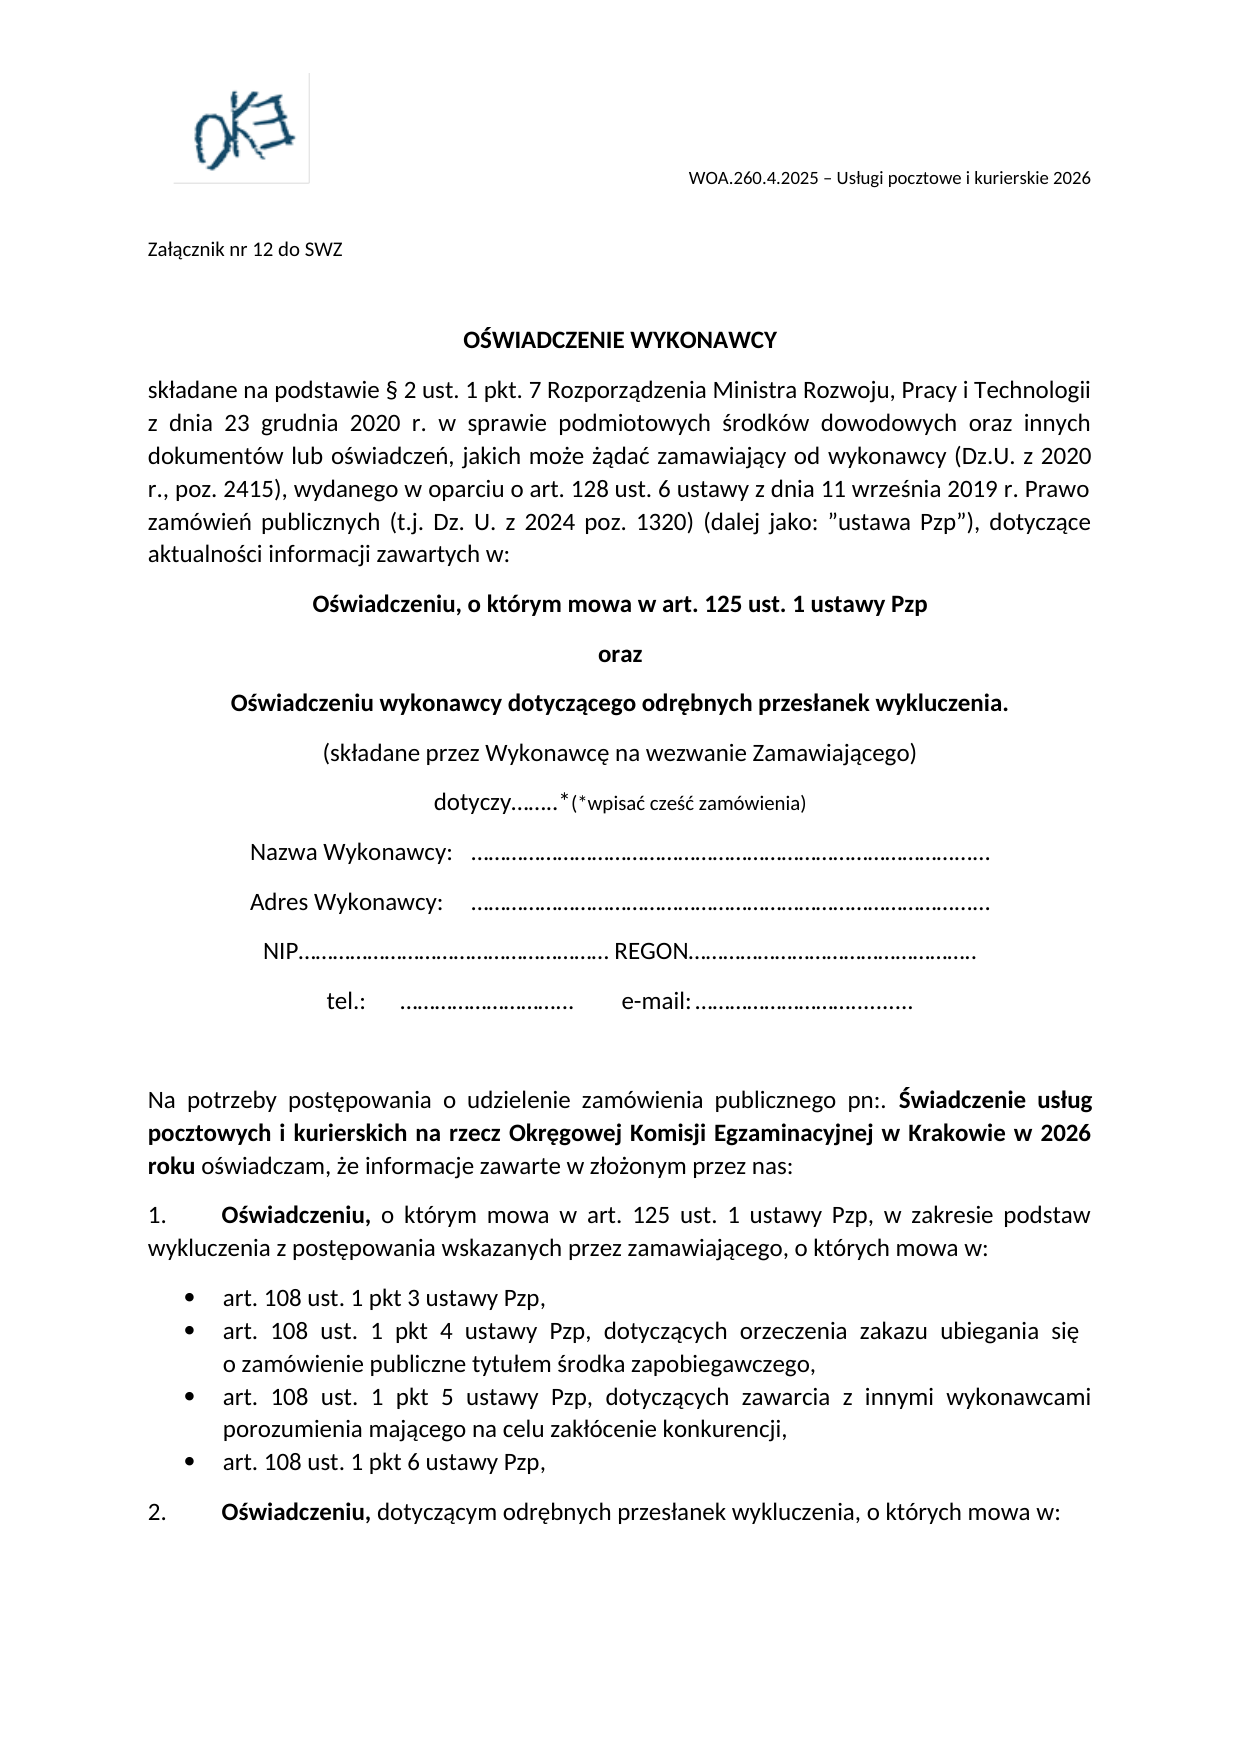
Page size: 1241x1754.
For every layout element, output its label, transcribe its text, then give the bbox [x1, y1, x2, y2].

text Na potrzeby postępowania o udzielenie zamówienia publicznego pn:. Świadczenie usług pocztowych i kurierskich na rzecz Okręgowej Komisji Egzaminacyjnej w Krakowie w 2026 roku oświadczam, że informacje zawarte w złożonym przez nas: [148, 1084, 1093, 1180]
text składane na podstawie § 2 ust. 1 pkt. 7 Rozporządzenia Ministra Rozwoju, Pracy i Technologii z dnia 23 grudnia 2020 r. w sprawie podmiotowych środków dowodowych oraz innych dokumentów lub oświadczeń, jakich może żądać zamawiający od wykonawcy (Dz.U. z 2020 r., poz. 2415), wydanego w oparciu o art. 128 ust. 6 ustawy z dnia 11 września 2019 r. Prawo zamówień publicznych (t.j. Dz. U. z 2024 poz. 1320) (dalej jako: ”ustawa Pzp”), dotyczące aktualności informacji zawartych w: [148, 374, 1093, 569]
text 1. Oświadczeniu, o którym mowa w art. 125 ust. 1 ustawy Pzp, w zakresie podstaw wykluczenia z postępowania wskazanych przez zamawiającego, o których mowa w: [148, 1199, 1093, 1263]
text Nazwa Wykonawcy: …………………………………………………………………………...… [148, 836, 1093, 867]
list art. 108 ust. 1 pkt 6 ustawy Pzp, [185, 1446, 1093, 1477]
list art. 108 ust. 1 pkt 5 ustawy Pzp, dotyczących zawarcia z innymi wykonawcami porozumienia mającego na celu zakłócenie konkurencji, [185, 1381, 1093, 1444]
text NIP……………………………………………… REGON………………………………………….. [148, 935, 1093, 966]
text tel.: ………………………... e-mail: ……………………….......... [148, 985, 1093, 1015]
text dotyczy……..*(*wpisać cześć zamówienia) [148, 786, 1093, 817]
list art. 108 ust. 1 pkt 3 ustawy Pzp, [185, 1282, 1093, 1312]
text Adres Wykonawcy: …………………………………………………………………………...… [148, 886, 1093, 916]
text Oświadczeniu, o którym mowa w art. 125 ust. 1 ustawy Pzp [148, 588, 1093, 619]
text (składane przez Wykonawcę na wezwanie Zamawiającego) [148, 737, 1093, 767]
text Załącznik nr 12 do SWZ [148, 236, 1093, 262]
text 2. Oświadczeniu, dotyczącym odrębnych przesłanek wykluczenia, o których mowa w: [148, 1496, 1093, 1527]
picture [173, 73, 311, 185]
text OŚWIADCZENIE WYKONAWCY [148, 324, 1093, 355]
list art. 108 ust. 1 pkt 4 ustawy Pzp, dotyczących orzeczenia zakazu ubiegania się o zamówienie publiczne tytułem środka zapobiegawczego, [185, 1315, 1093, 1378]
text oraz [148, 638, 1093, 668]
text Oświadczeniu wykonawcy dotyczącego odrębnych przesłanek wykluczenia. [148, 687, 1093, 718]
